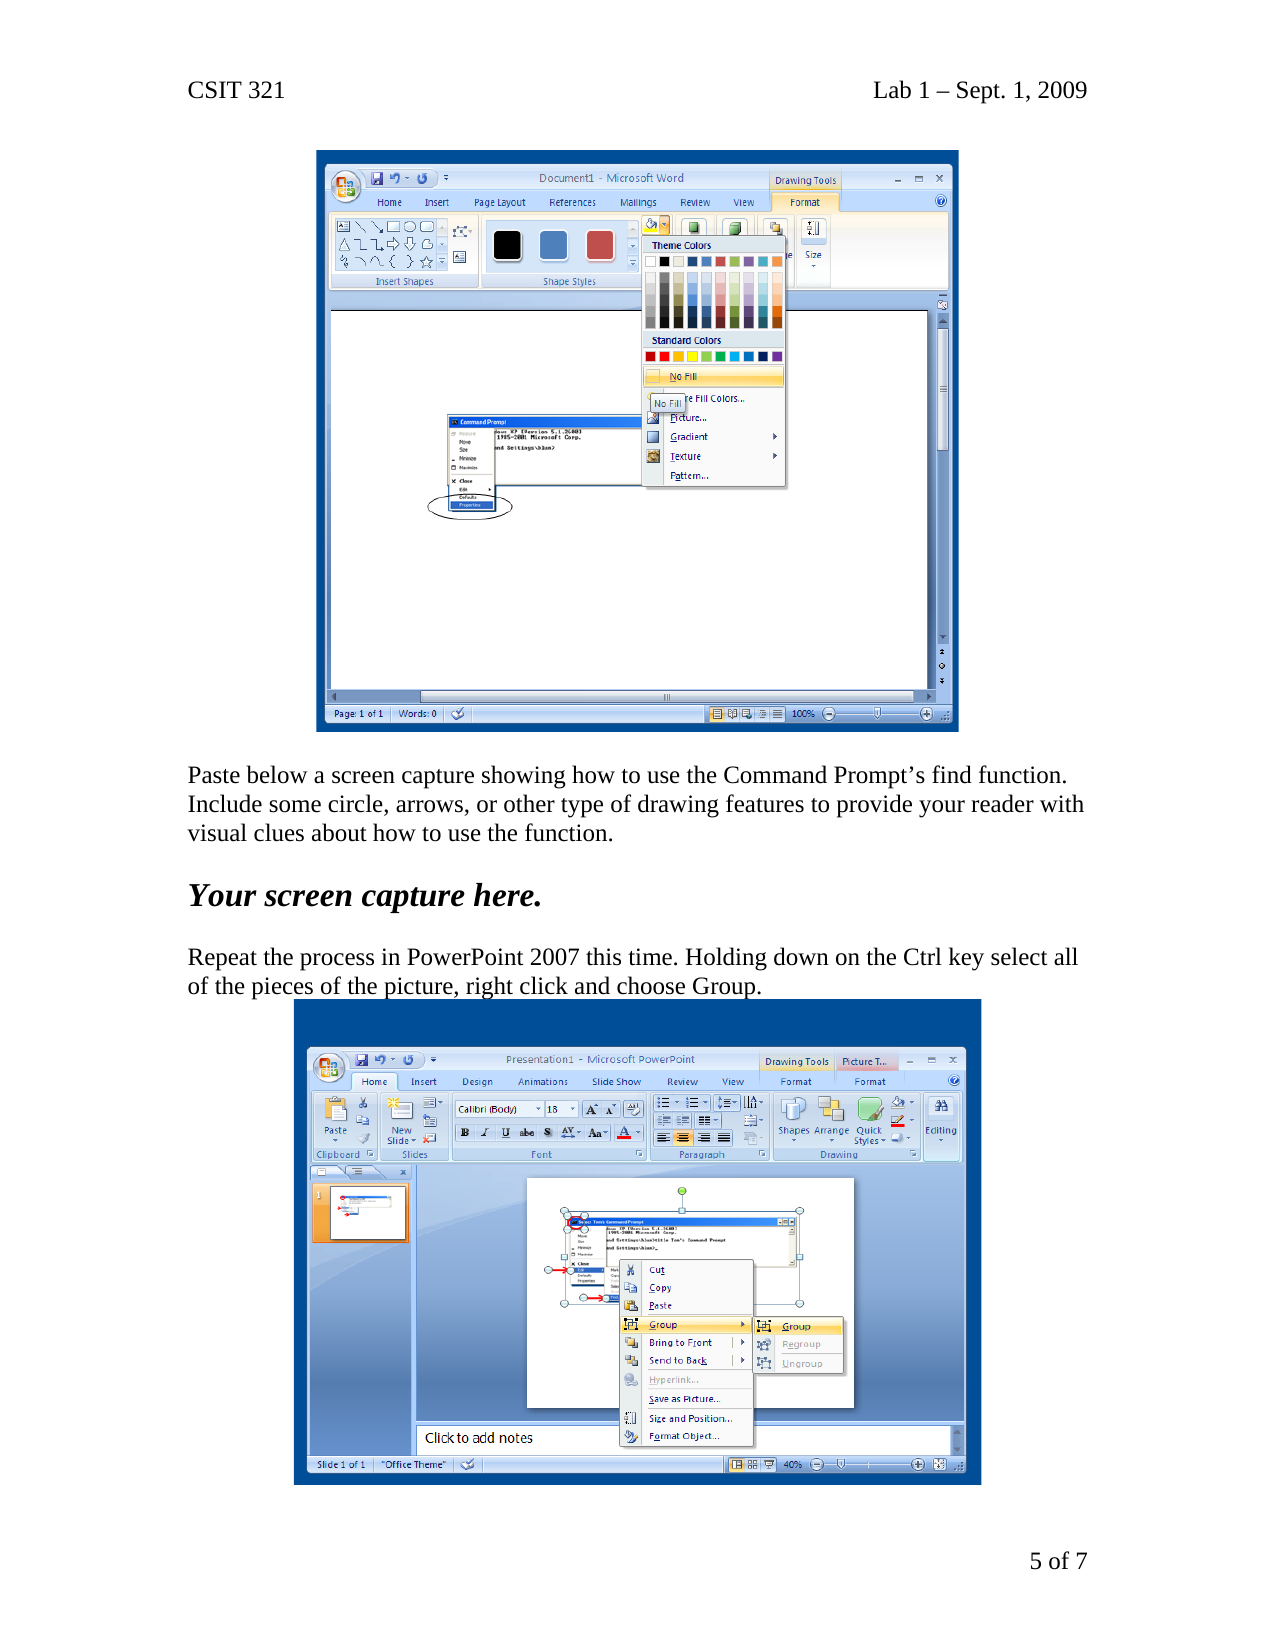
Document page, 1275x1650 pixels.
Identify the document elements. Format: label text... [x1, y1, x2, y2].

text Repeat the process in PowerPoint 2007 this time. Holding down on the Ctrl key select all of the pieces of the picture, right click and choose Group. [187, 942, 1087, 1000]
text Paste below a screen capture showing how to use the Command Prompt’s find function. Include some circle, arrows, or other type of drawing features to provide your reader with visual clues about how to use the function. [187, 760, 1087, 846]
text Your screen capture here. [187, 875, 1087, 913]
picture [316, 150, 959, 732]
picture [293, 999, 982, 1485]
